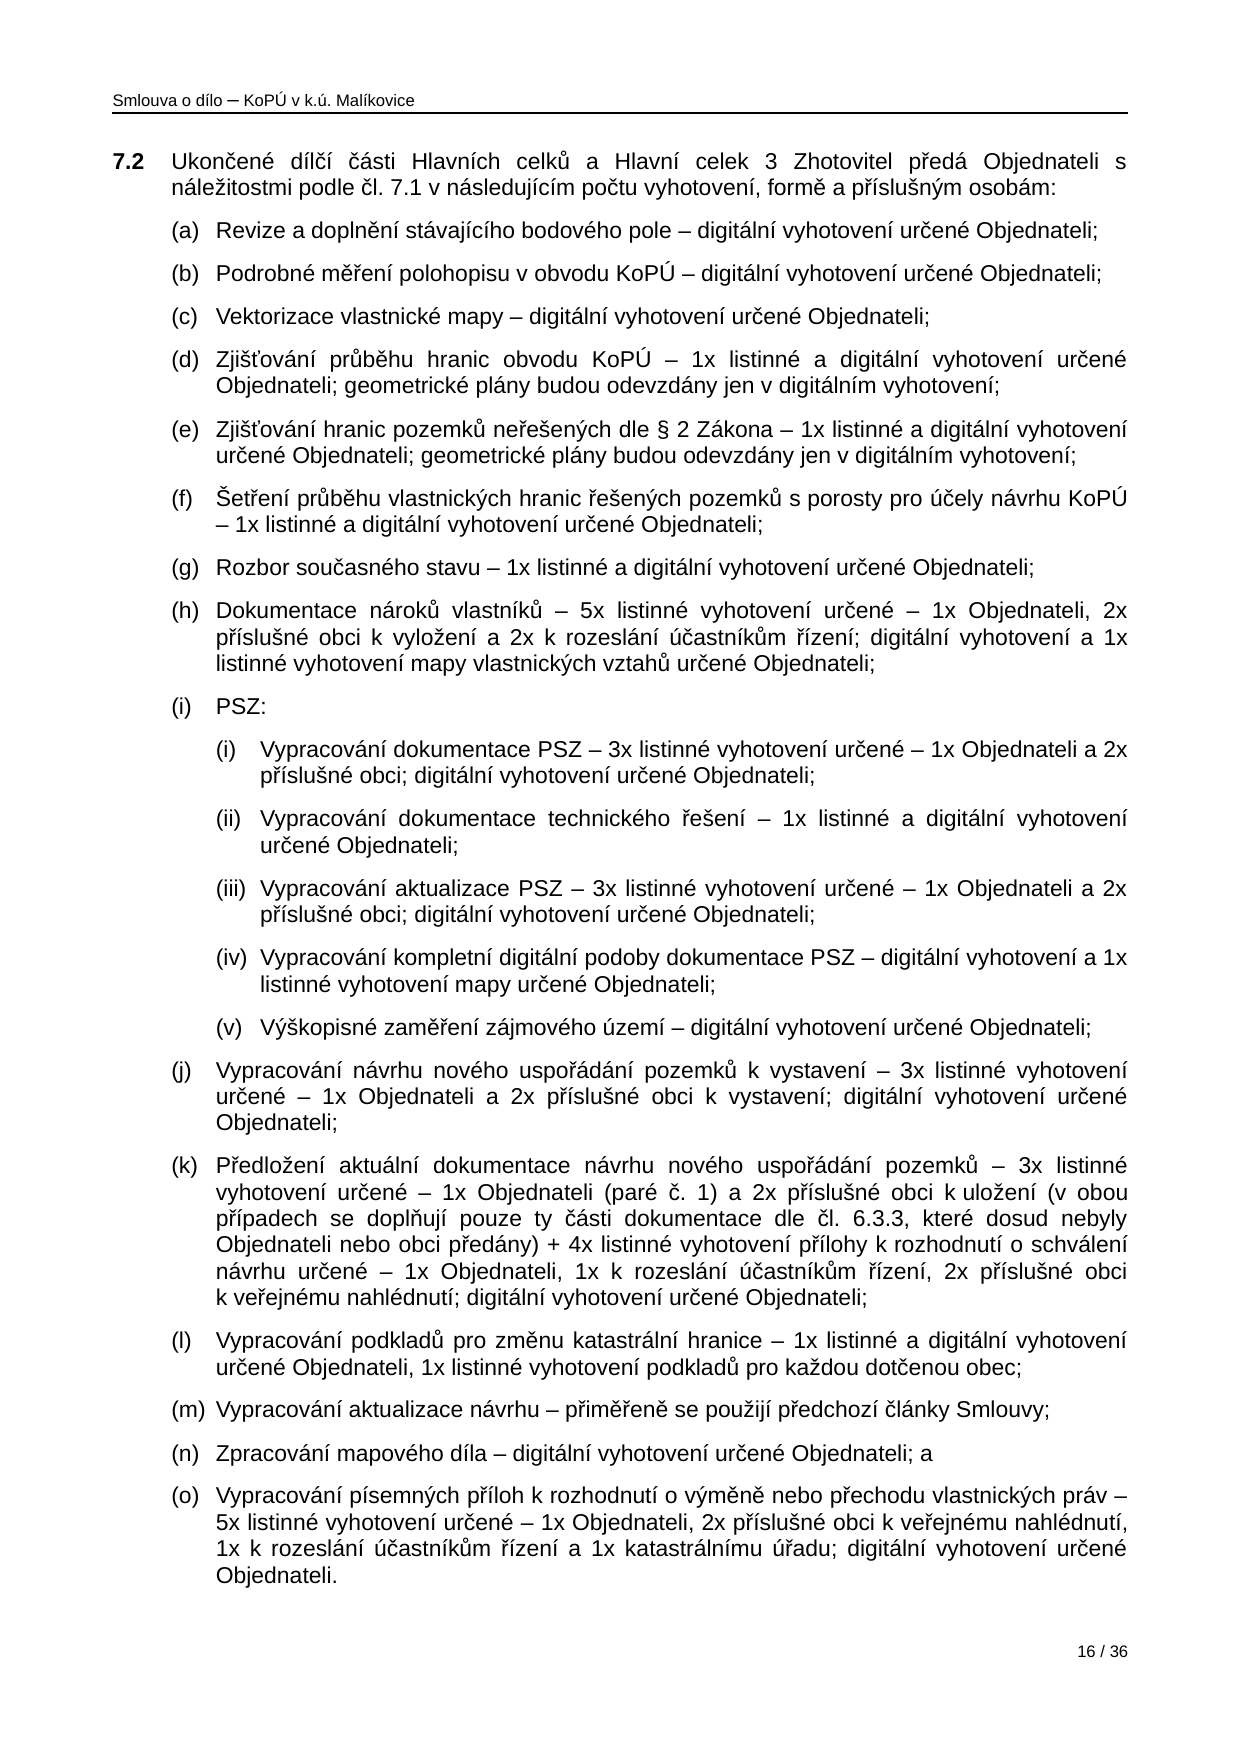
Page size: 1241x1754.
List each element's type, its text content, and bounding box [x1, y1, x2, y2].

list Zjišťování průběhu hranic obvodu KoPÚ – 1x listinné a digitální vyhotovení určené Objednateli; geometrické plány budou odevzdány jen v digitálním vyhotovení; [171, 346, 1128, 399]
list Vypracování aktualizace PSZ – 3x listinné vyhotovení určené – 1x Objednateli a 2x příslušné obci; digitální vyhotovení určené Objednateli; [216, 875, 1128, 927]
list Podrobné měření polohopisu v obvodu KoPÚ – digitální vyhotovení určené Objednateli; [171, 260, 1128, 286]
list Zjišťování hranic pozemků neřešených dle § 2 Zákona – 1x listinné a digitální vyhotovení určené Objednateli; geometrické plány budou odevzdány jen v digitálním vyhotovení; [171, 416, 1128, 468]
list Revize a doplnění stávajícího bodového pole – digitální vyhotovení určené Objednateli; [171, 217, 1128, 243]
list Vypracování dokumentace technického řešení – 1x listinné a digitální vyhotovení určené Objednateli; [216, 805, 1128, 858]
list Dokumentace nároků vlastníků – 5x listinné vyhotovení určené – 1x Objednateli, 2x příslušné obci k vyložení a 2x k rozeslání účastníkům řízení; digitální vyhotovení a 1x listinné vyhotovení mapy vlastnických vztahů určené Objednateli; [171, 597, 1128, 676]
list Vypracování písemných příloh k rozhodnutí o výměně nebo přechodu vlastnických práv – 5x listinné vyhotovení určené – 1x Objednateli, 2x příslušné obci k veřejnému nahlédnutí, 1x k rozeslání účastníkům řízení a 1x katastrálnímu úřadu; digitální vyhotovení určené Objednateli. [171, 1482, 1128, 1588]
list Výškopisné zaměření zájmového území – digitální vyhotovení určené Objednateli; [216, 1013, 1128, 1040]
list Předložení aktuální dokumentace návrhu nového uspořádání pozemků – 3x listinné vyhotovení určené – 1x Objednateli (paré č. 1) a 2x příslušné obci k uložení (v obou případech se doplňují pouze ty části dokumentace dle čl. 6.3.3, které dosud nebyly Objednateli nebo obci předány) + 4x listinné vyhotovení přílohy k rozhodnutí o schválení návrhu určené – 1x Objednateli, 1x k rozeslání účastníkům řízení, 2x příslušné obci k veřejnému nahlédnutí; digitální vyhotovení určené Objednateli; [171, 1152, 1128, 1310]
list Vypracování aktualizace návrhu – přiměřeně se použijí předchozí články Smlouvy; [171, 1396, 1128, 1423]
list Zpracování mapového díla – digitální vyhotovení určené Objednateli; a [171, 1439, 1128, 1466]
list Vypracování návrhu nového uspořádání pozemků k vystavení – 3x listinné vyhotovení určené – 1x Objednateli a 2x příslušné obci k vystavení; digitální vyhotovení určené Objednateli; [171, 1057, 1128, 1136]
list Vypracování dokumentace PSZ – 3x listinné vyhotovení určené – 1x Objednateli a 2x příslušné obci; digitální vyhotovení určené Objednateli; [216, 736, 1128, 789]
list Rozbor současného stavu – 1x listinné a digitální vyhotovení určené Objednateli; [171, 554, 1128, 581]
list Vypracování podkladů pro změnu katastrální hranice – 1x listinné a digitální vyhotovení určené Objednateli, 1x listinné vyhotovení podkladů pro každou dotčenou obec; [171, 1327, 1128, 1380]
list Vektorizace vlastnické mapy – digitální vyhotovení určené Objednateli; [171, 303, 1128, 329]
list Šetření průběhu vlastnických hranic řešených pozemků s porosty pro účely návrhu KoPÚ – 1x listinné a digitální vyhotovení určené Objednateli; [171, 485, 1128, 538]
list Vypracování kompletní digitální podoby dokumentace PSZ – digitální vyhotovení a 1x listinné vyhotovení mapy určené Objednateli; [216, 944, 1128, 997]
text Ukončené dílčí části Hlavních celků a Hlavní celek 3 Zhotovitel předá Objednateli s náležitostmi podle čl. 7.1 v následujícím počtu vyhotovení, formě a příslušným osobám: [112, 148, 1128, 200]
list PSZ: [171, 693, 1128, 719]
